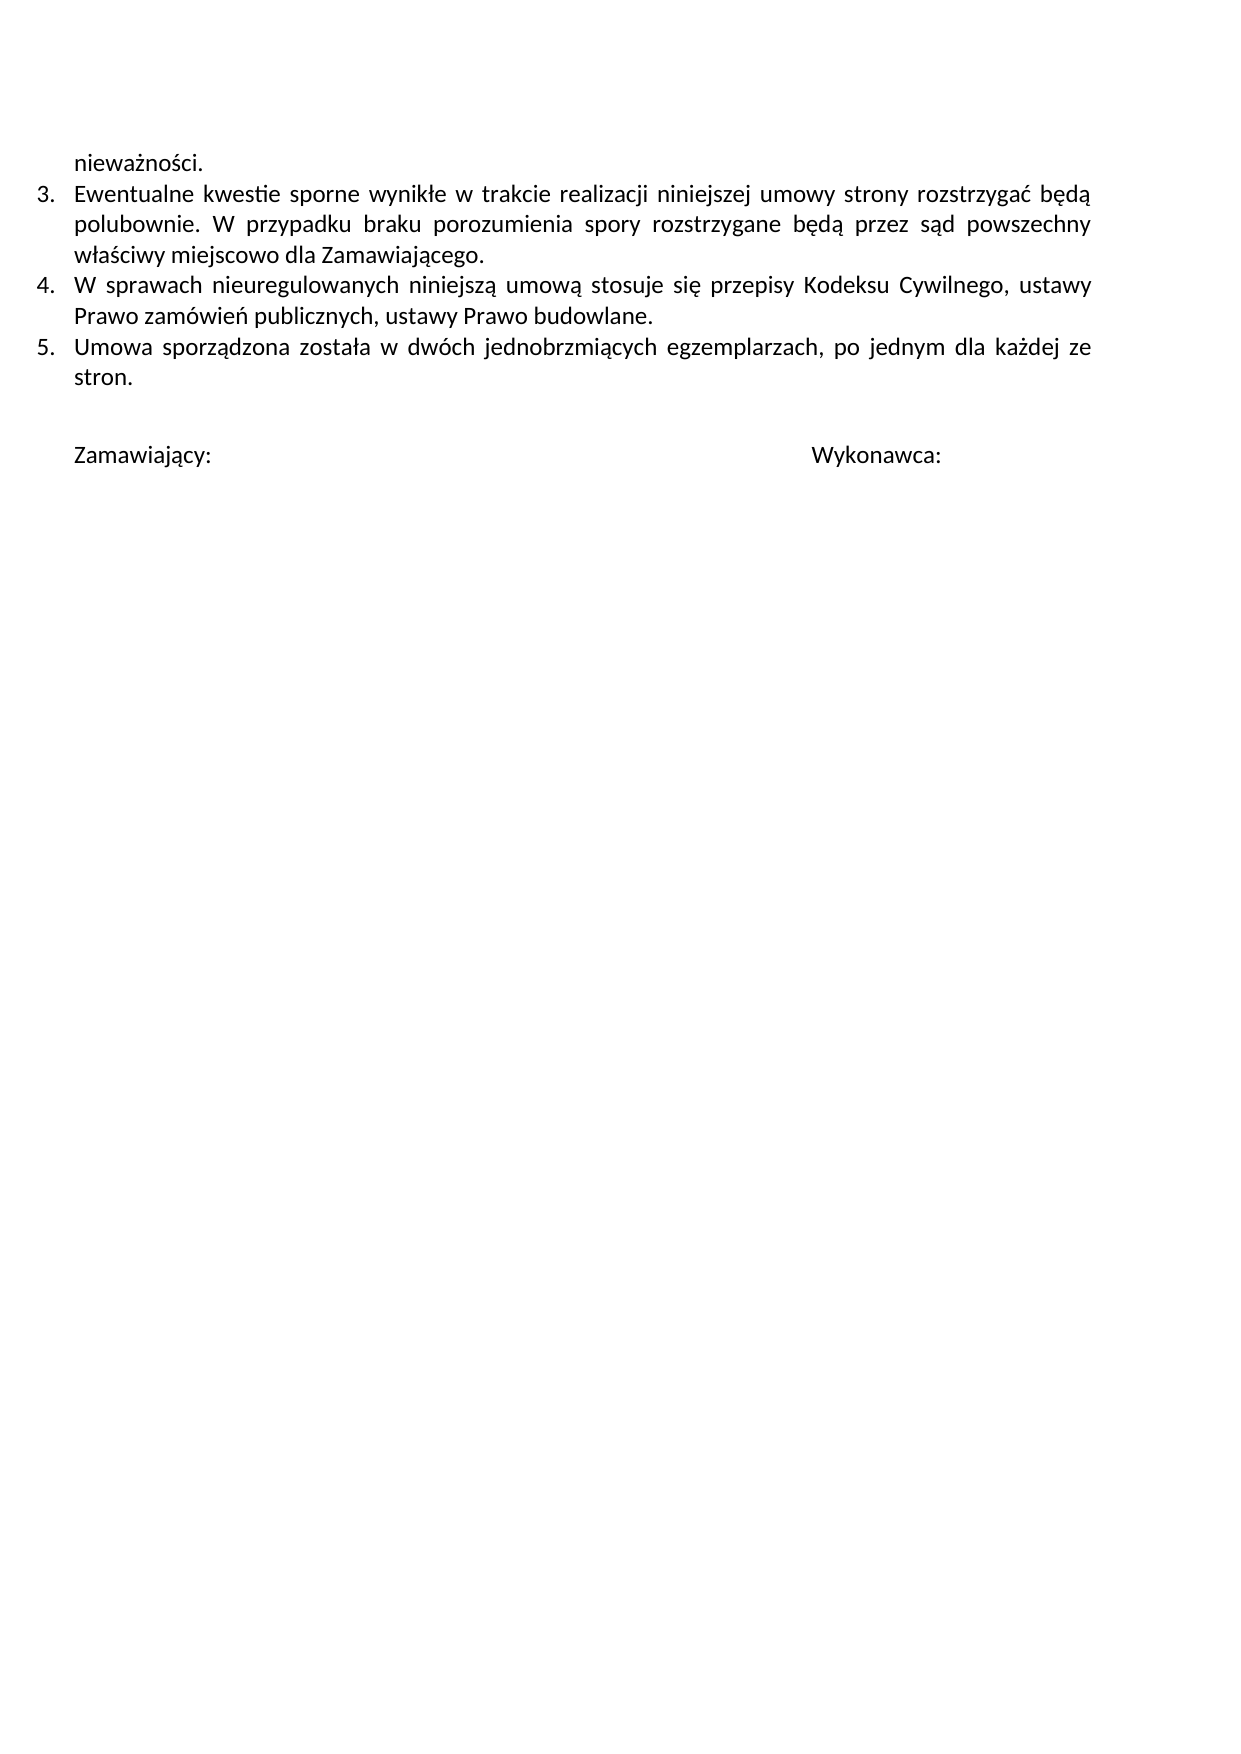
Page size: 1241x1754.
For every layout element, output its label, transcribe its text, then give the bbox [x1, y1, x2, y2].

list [36, 148, 1093, 178]
text Zamawiający: Wykonawca: [74, 439, 1093, 470]
list W sprawach nieuregulowanych niniejszą umową stosuje się przepisy Kodeksu Cywilnego, ustawy Prawo zamówień publicznych, ustawy Prawo budowlane. [36, 270, 1093, 331]
list Umowa sporządzona została w dwóch jednobrzmiących egzemplarzach, po jednym dla każdej ze stron. [36, 331, 1093, 392]
list Ewentualne kwestie sporne wynikłe w trakcie realizacji niniejszej umowy strony rozstrzygać będą polubownie. W przypadku braku porozumienia spory rozstrzygane będą przez sąd powszechny właściwy miejscowo dla Zamawiającego. [36, 178, 1093, 270]
